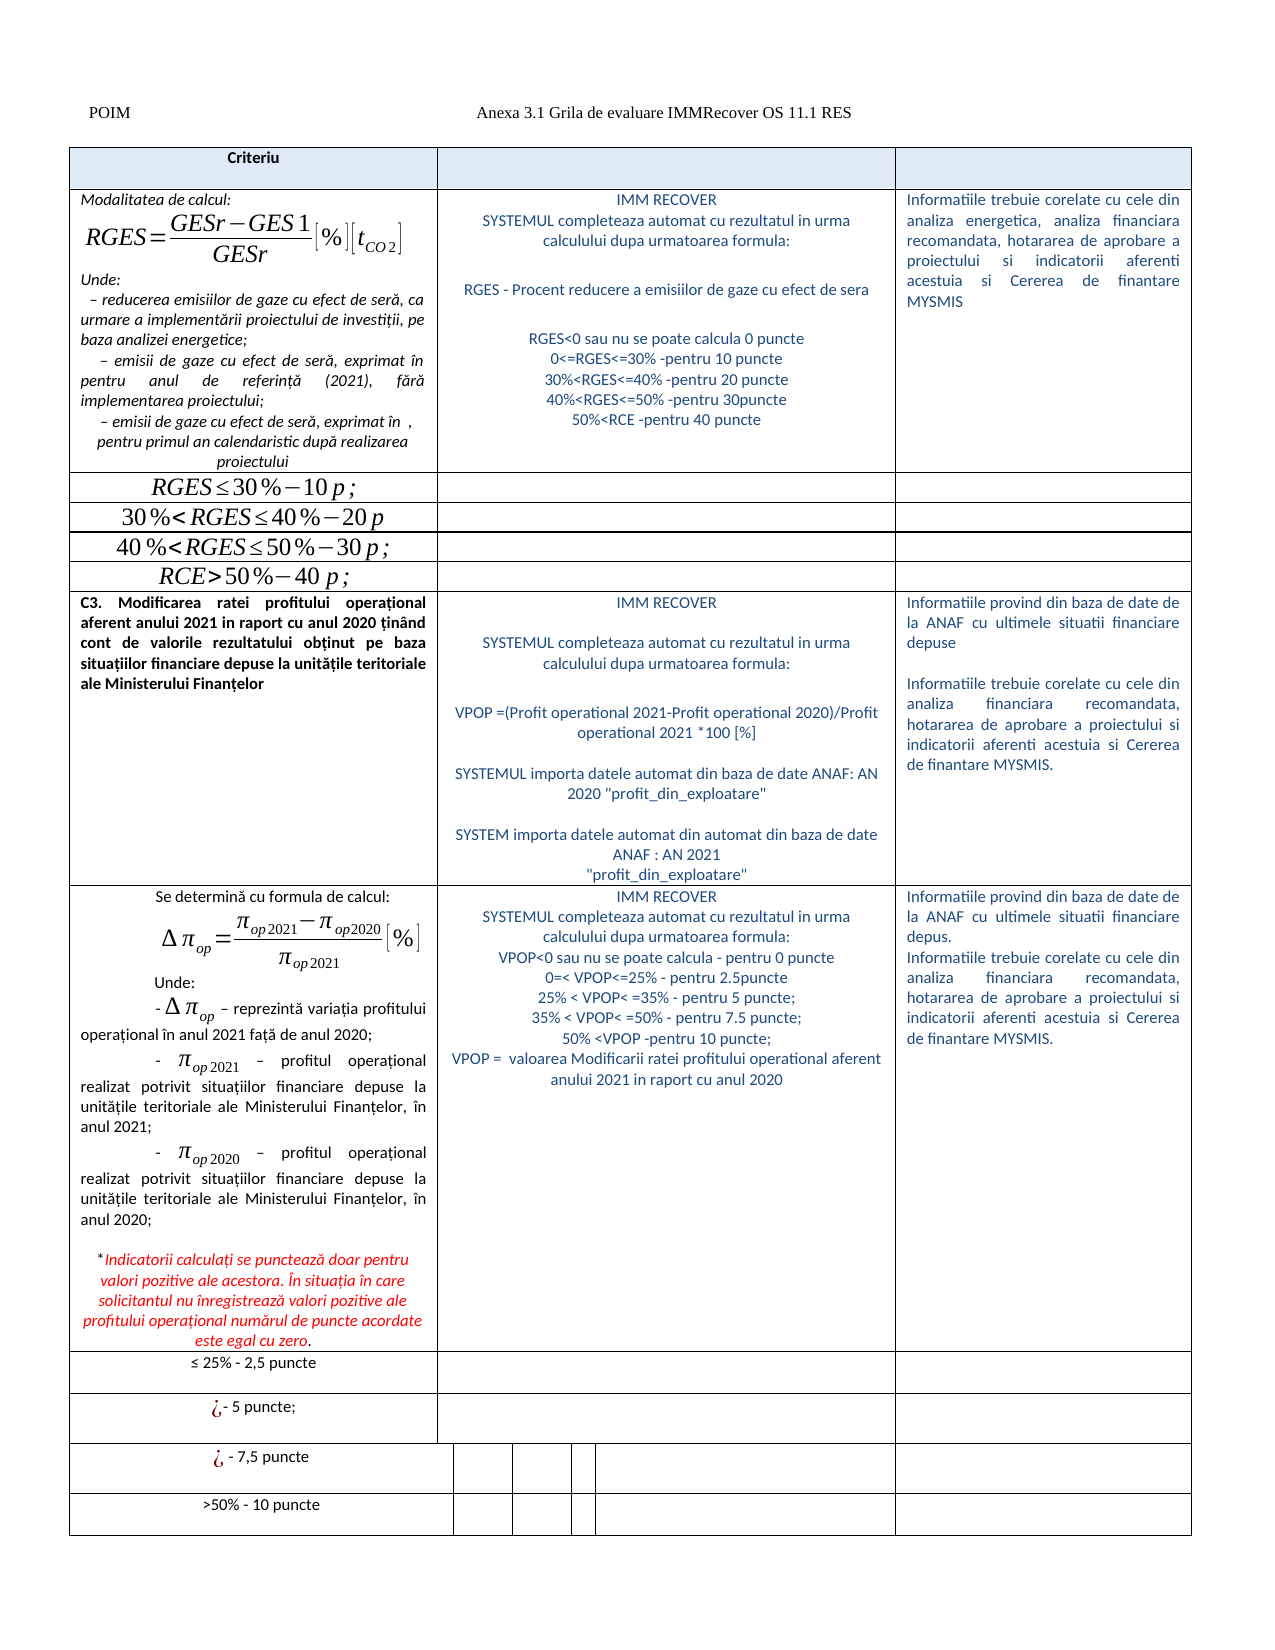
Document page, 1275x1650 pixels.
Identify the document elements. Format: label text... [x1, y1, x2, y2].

table_cell C3. Modificarea ratei profitului operațional aferent anului 2021 in raport cu anul 2020 ținând cont de valorile rezultatului obținut pe baza situațiilor financiare depuse la unitățile teritoriale ale Ministerului Finanțelor [70, 592, 437, 885]
table_cell IMM RECOVER SYSTEMUL completeaza automat cu rezultatul in urma calculului dupa urmatoarea formula: RGES - Procent reducere a emisiilor de gaze cu efect de sera RGES<0 sau nu se poate calcula 0 puncte 0<=RGES<=30% -pentru 10 puncte 30%<RGES<=40% -pentru 20 puncte 40%<RGES<=50% -pentru 30puncte 50%<RCE -pentru 40 puncte [438, 190, 895, 472]
table_cell >50% - 10 puncte [70, 1494, 453, 1534]
table_cell [438, 562, 895, 591]
table_cell [896, 1494, 1191, 1534]
table_cell [70, 533, 437, 561]
table_cell Informatiile trebuie corelate cu cele din analiza energetica, analiza financiara recomandata, hotararea de aprobare a proiectului si indicatorii aferenti acestuia si Cererea de finantare MYSMIS [896, 190, 1191, 472]
table_cell [513, 1444, 571, 1493]
table_cell [572, 1444, 595, 1493]
table_cell [896, 1444, 1191, 1493]
table_cell Modalitatea de calcul: Unde: – reducerea emisiilor de gaze cu efect de seră, ca urmare a implementării proiectului de investiții, pe baza analizei energetice; – emisii de gaze cu efect de seră, exprimat în pentru anul de referință (2021), fără implementarea proiectului; – emisii de gaze cu efect de seră, exprimat în , pentru primul an calendaristic după realizarea proiectului [70, 190, 437, 472]
table_cell [438, 1394, 895, 1443]
table_header Criteriu [70, 148, 437, 188]
table_cell IMM RECOVER SYSTEMUL completeaza automat cu rezultatul in urma calculului dupa urmatoarea formula: VPOP<0 sau nu se poate calcula - pentru 0 puncte 0=< VPOP<=25% - pentru 2.5puncte 25% < VPOP< =35% - pentru 5 puncte; 35% < VPOP< =50% - pentru 7.5 puncte; 50% <VPOP -pentru 10 puncte; VPOP = valoarea Modificarii ratei profitului operational aferent anului 2021 in raport cu anul 2020 [438, 886, 895, 1351]
table_cell [70, 503, 437, 531]
table_cell - 5 puncte; [70, 1394, 437, 1443]
table_cell [896, 1394, 1191, 1443]
table_cell [70, 473, 437, 502]
table_cell Informatiile provind din baza de date de la ANAF cu ultimele situatii financiare depuse Informatiile trebuie corelate cu cele din analiza financiara recomandata, hotararea de aprobare a proiectului si indicatorii aferenti acestuia si Cererea de finantare MYSMIS. [896, 592, 1191, 885]
table_cell [896, 503, 1191, 531]
table_cell [596, 1444, 895, 1493]
table_cell [438, 1352, 895, 1393]
table_cell [896, 473, 1191, 502]
table_cell [896, 533, 1191, 561]
table_cell Se determină cu formula de calcul: Unde: - – reprezintă variația profitului operațional în anul 2021 față de anul 2020; - – profitul operațional realizat potrivit situațiilor financiare depuse la unitățile teritoriale ale Ministerului Finanțelor, în anul 2021; - – profitul operațional realizat potrivit situațiilor financiare depuse la unitățile teritoriale ale Ministerului Finanțelor, în anul 2020; *Indicatorii calculați se punctează doar pentru valori pozitive ale acestora. În situația în care solicitantul nu înregistrează valori pozitive ale profitului operațional numărul de puncte acordate este egal cu zero. [70, 886, 437, 1351]
table_cell [438, 503, 895, 531]
table_cell - 7,5 puncte [70, 1444, 453, 1493]
table_cell IMM RECOVER SYSTEMUL completeaza automat cu rezultatul in urma calculului dupa urmatoarea formula: VPOP =(Profit operational 2021-Profit operational 2020)/Profit operational 2021 *100 [%] SYSTEMUL importa datele automat din baza de date ANAF: AN 2020 "profit_din_exploatare" SYSTEM importa datele automat din automat din baza de date ANAF : AN 2021 "profit_din_exploatare" [438, 592, 895, 885]
table_header [438, 148, 895, 188]
table_cell [454, 1494, 512, 1534]
table_cell [70, 562, 437, 591]
table_cell [454, 1444, 512, 1493]
table_cell [596, 1494, 895, 1534]
table_cell ≤ 25% - 2,5 puncte [70, 1352, 437, 1393]
table_cell [438, 473, 895, 502]
table_cell [572, 1494, 595, 1534]
table_cell [896, 562, 1191, 591]
table_cell [438, 533, 895, 561]
table_cell Informatiile provind din baza de date de la ANAF cu ultimele situatii financiare depus. Informatiile trebuie corelate cu cele din analiza financiara recomandata, hotararea de aprobare a proiectului si indicatorii aferenti acestuia si Cererea de finantare MYSMIS. [896, 886, 1191, 1351]
table_cell [896, 1352, 1191, 1393]
table_cell [513, 1494, 571, 1534]
table_header [896, 148, 1191, 188]
